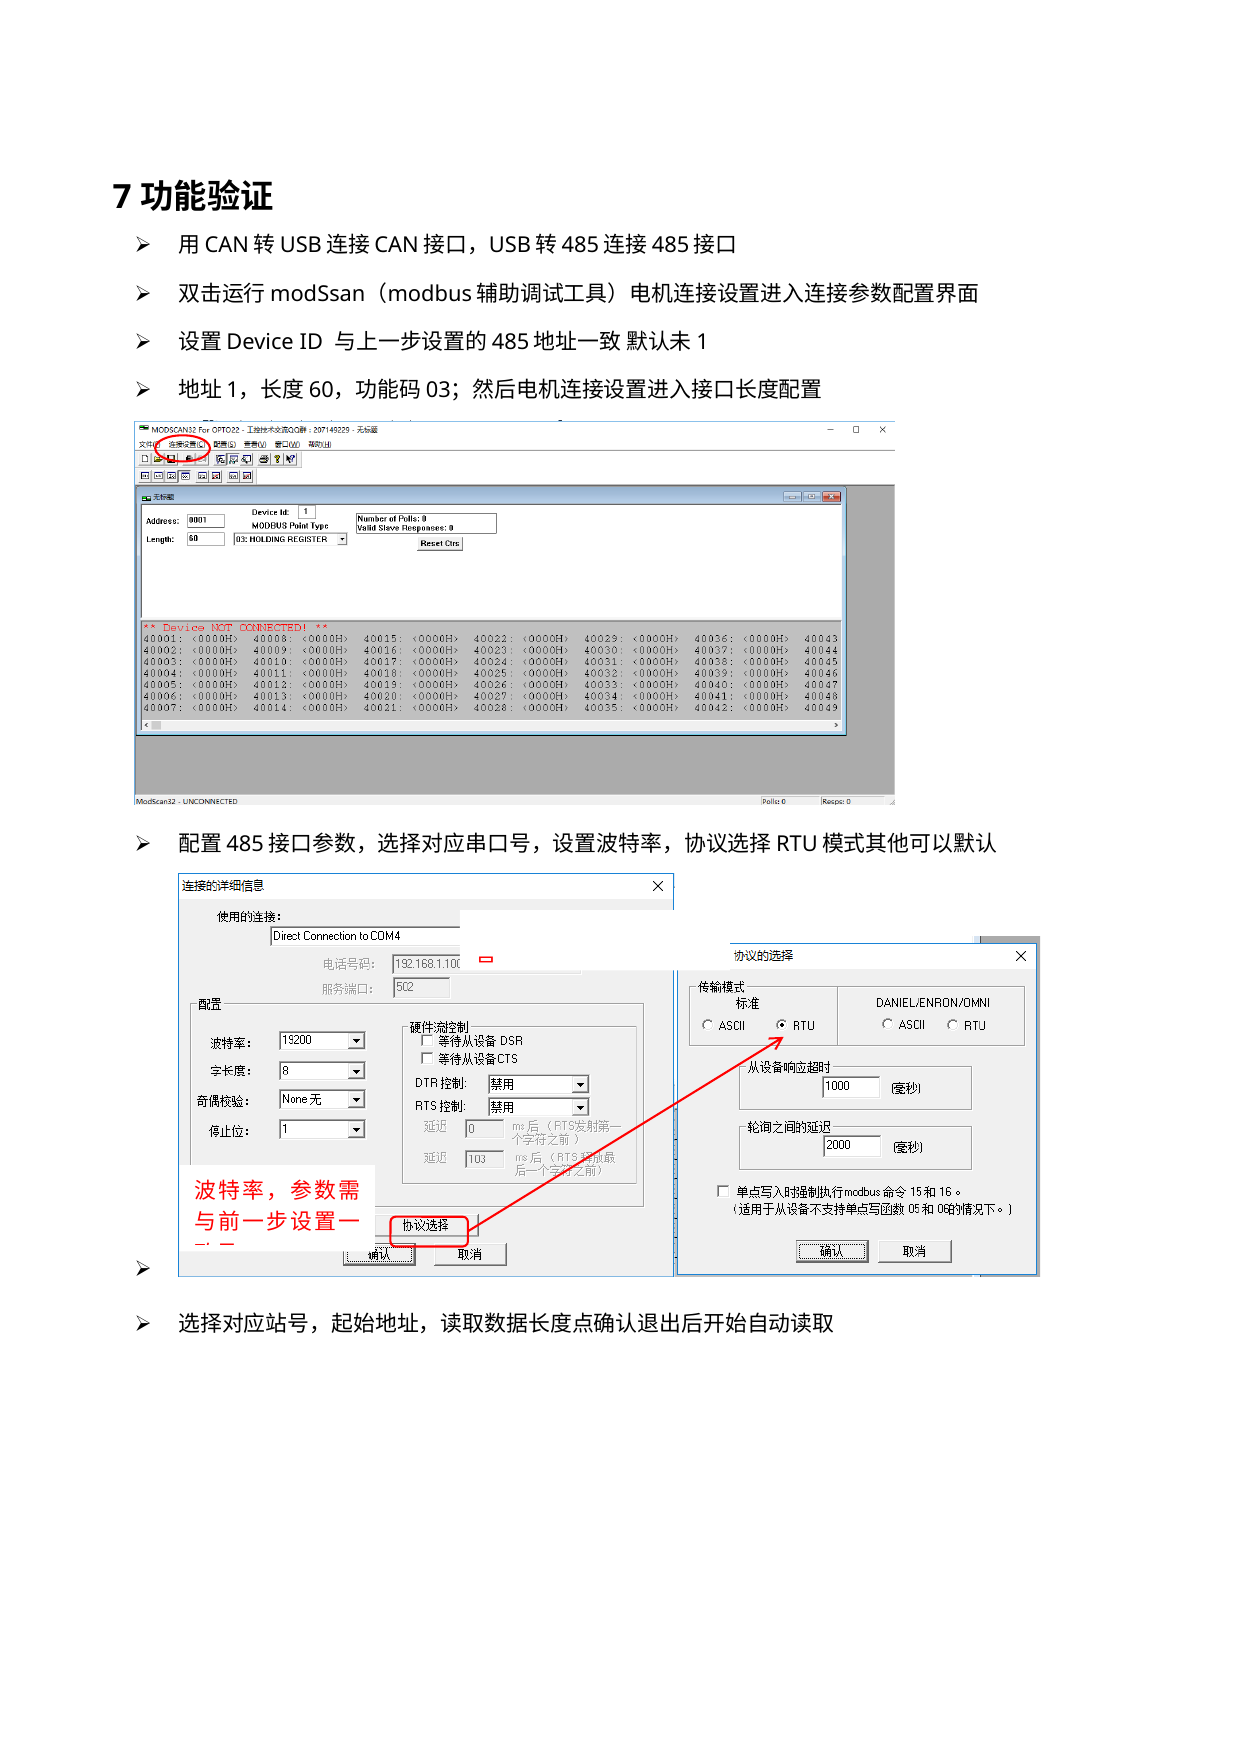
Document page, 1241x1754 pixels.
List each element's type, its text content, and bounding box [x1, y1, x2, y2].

list 用CAN转USB连接CAN接口，USB转485连接485接口 [134, 227, 1128, 259]
picture [178, 873, 1041, 1277]
list 双击运行modSsan（modbus辅助调试工具）电机连接设置进入连接参数配置界面 [134, 275, 1128, 308]
list 设置Device ID 与上一步设置的485地址一致 默认未1 [134, 324, 1128, 356]
list 配置485接口参数，选择对应串口号，设置波特率，协议选择RTU模式其他可以默认 [134, 825, 1128, 858]
text 7 功能验证 [112, 162, 1128, 227]
picture [134, 420, 895, 805]
list 地址1，长度60，功能码03；然后电机连接设置进入接口长度配置 [134, 372, 1128, 404]
list 选择对应站号，起始地址，读取数据长度点确认退出后开始自动读取 [134, 1306, 1128, 1338]
